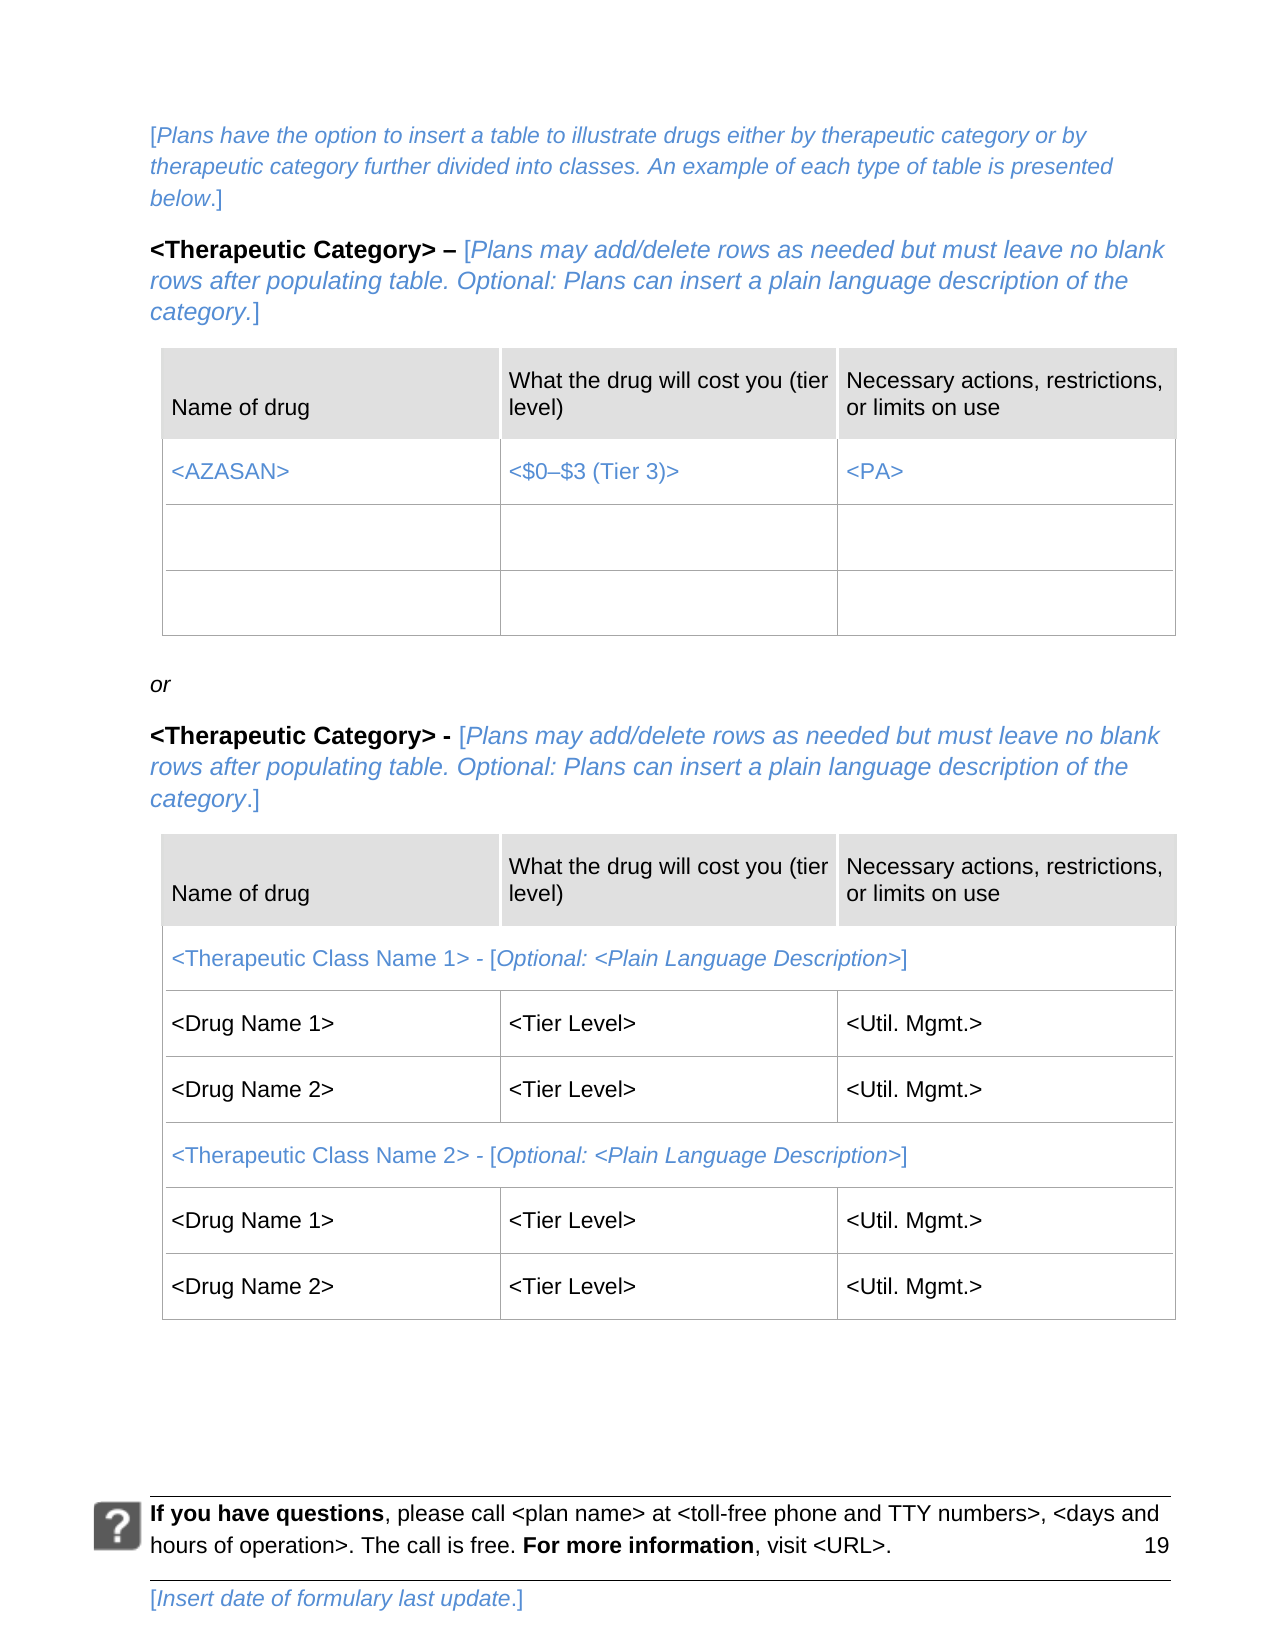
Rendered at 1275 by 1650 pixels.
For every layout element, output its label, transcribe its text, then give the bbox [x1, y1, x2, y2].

table_cell [163, 504, 500, 569]
table_cell <Util. Mgmt.> [838, 990, 1175, 1056]
table_cell <Tier Level> [501, 1188, 837, 1253]
table_cell <Drug Name 1> [163, 1187, 500, 1253]
table_header What the drug will cost you (tier level) [502, 348, 836, 439]
subtitle <Therapeutic Category> – [Plans may add/delete rows as needed but must leave no blank rows after populating table. Optional: Plans can insert a plain language description of the category.] [150, 233, 1171, 327]
table_cell <Util. Mgmt.> [838, 1056, 1175, 1122]
table_cell <Tier Level> [501, 1254, 837, 1318]
table_cell <Tier Level> [501, 1057, 837, 1122]
table_cell <PA> [838, 439, 1175, 504]
table_cell <Drug Name 1> [163, 990, 500, 1056]
table_header Name of drug [164, 834, 499, 926]
table_cell <$0–$3 (Tier 3)> [501, 439, 837, 504]
table_header Necessary actions, restrictions, or limits on use [839, 348, 1174, 439]
table_cell <Util. Mgmt.> [838, 1187, 1175, 1253]
table_header Necessary actions, restrictions, or limits on use [839, 834, 1174, 926]
text [Plans have the option to insert a table to illustrate drugs either by therapeutic category or by therapeutic category further divided into classes. An example of each type of table is presented below.] [150, 118, 1171, 212]
table_cell <Drug Name 2> [163, 1056, 500, 1122]
table_cell <Drug Name 2> [163, 1253, 500, 1318]
table_header Name of drug [164, 348, 499, 439]
table_cell <Therapeutic Class Name 1> - [Optional: <Plain Language Description>] [163, 926, 1175, 990]
table_cell [838, 504, 1175, 569]
table_header What the drug will cost you (tier level) [502, 834, 836, 926]
table_cell <AZASAN> [163, 439, 500, 504]
picture [93, 1501, 143, 1552]
table_cell <Therapeutic Class Name 2> - [Optional: <Plain Language Description>] [163, 1122, 1175, 1187]
table_cell [838, 570, 1175, 635]
table_cell <Util. Mgmt.> [838, 1253, 1175, 1318]
text or [150, 667, 1171, 699]
subtitle <Therapeutic Category> - [Plans may add/delete rows as needed but must leave no blank rows after populating table. Optional: Plans can insert a plain language description of the category.] [150, 719, 1171, 813]
table_cell [163, 570, 500, 635]
table_cell [501, 505, 837, 569]
table_cell [501, 571, 837, 635]
table_cell <Tier Level> [501, 991, 837, 1056]
